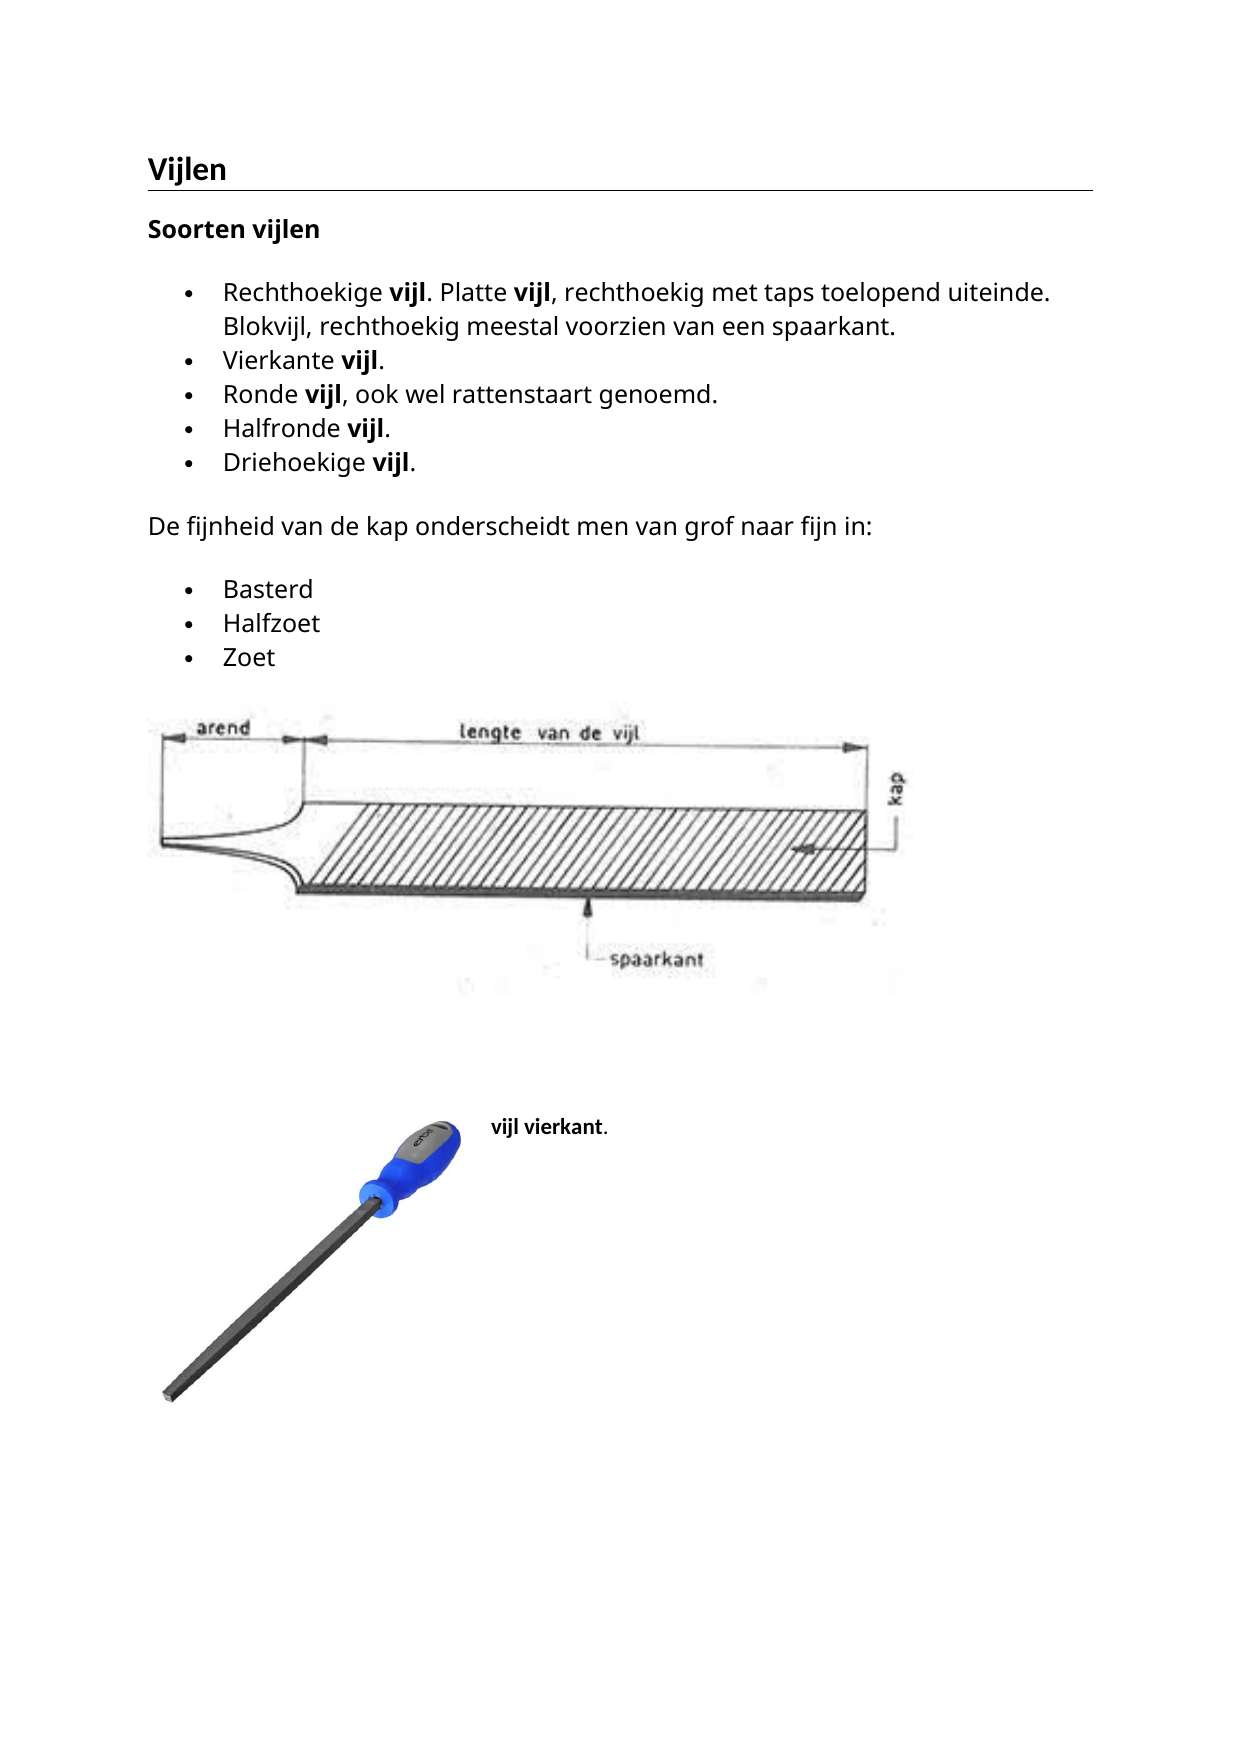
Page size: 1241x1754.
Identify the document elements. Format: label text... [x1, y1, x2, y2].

list Zoet [185, 639, 1093, 673]
list Ronde vijl, ook wel rattenstaart genoemd. [185, 377, 1093, 411]
text Soorten vijlen [148, 211, 1093, 245]
list Rechthoekige vijl. Platte vijl, rechthoekig met taps toelopend uiteinde. Blokvijl, rechthoekig meestal voorzien van een spaarkant. [185, 274, 1093, 343]
list Basterd [185, 571, 1093, 605]
picture [146, 1111, 472, 1418]
list Halfzoet [185, 605, 1093, 639]
list Driehoekige vijl. [185, 445, 1093, 479]
list Halfronde vijl. [185, 411, 1093, 445]
text vijl vierkant. [472, 1112, 1093, 1140]
text Vijlen [148, 148, 1093, 190]
text De fijnheid van de kap onderscheidt men van grof naar fijn in: [148, 508, 1093, 542]
list Vierkante vijl. [185, 343, 1093, 377]
picture [147, 702, 914, 1000]
